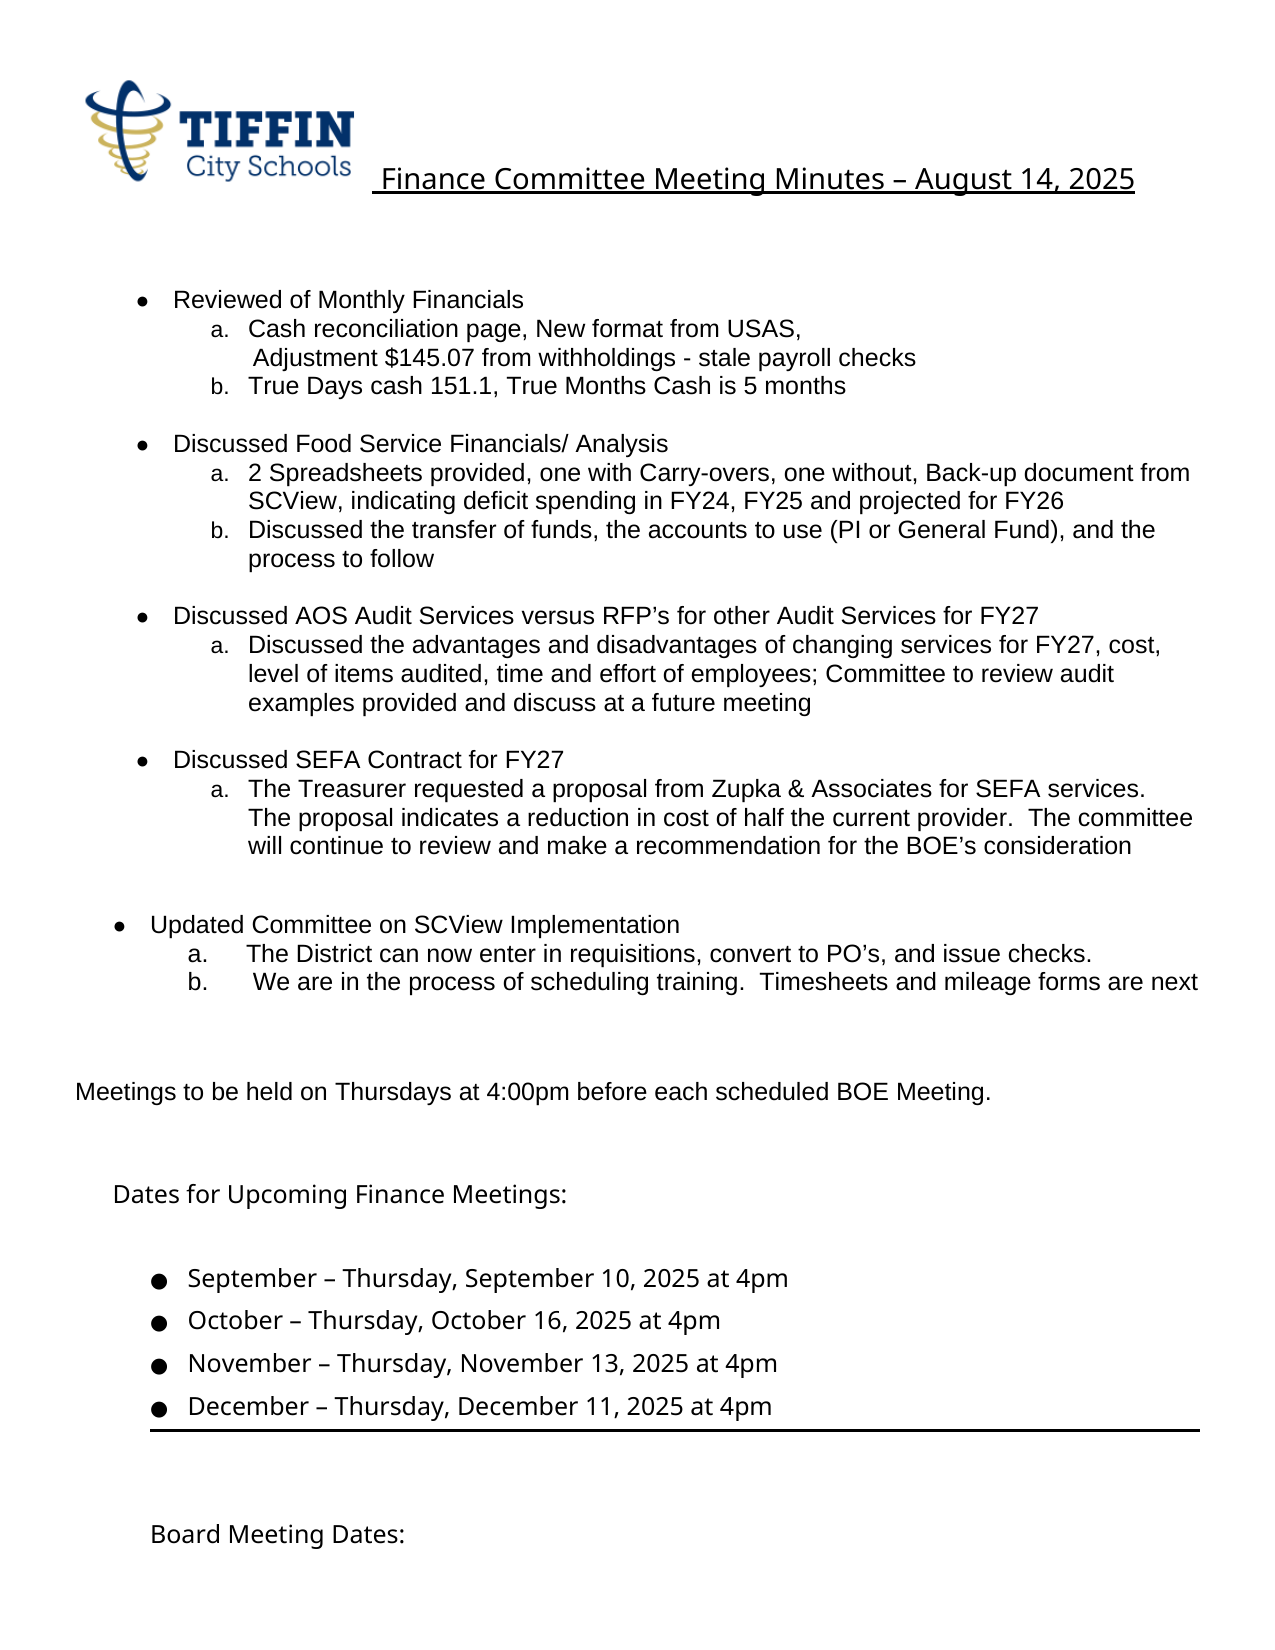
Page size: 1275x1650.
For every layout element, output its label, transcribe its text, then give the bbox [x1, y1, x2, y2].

list December – Thursday, December 11, 2025 at 4pm [150, 1384, 1200, 1429]
text Adjustment $145.07 from withholdings - stale payroll checks [225, 343, 1200, 371]
text Finance Committee Meeting Minutes – August 14, 2025 [75, 75, 1200, 199]
picture [75, 75, 372, 189]
list 2 Spreadsheets provided, one with Carry-overs, one without, Back-up document from SCView, indicating deficit spending in FY24, FY25 and projected for FY26 [210, 458, 1200, 515]
list Cash reconciliation page, New format from USAS, [210, 314, 1200, 343]
list September – Thursday, September 10, 2025 at 4pm [150, 1256, 1200, 1299]
list Discussed Food Service Financials/ Analysis [135, 429, 1200, 458]
list We are in the process of scheduling training. Timesheets and mileage forms are next [187, 967, 1200, 996]
list True Days cash 151.1, True Months Cash is 5 months [210, 371, 1200, 400]
list The District can now enter in requisitions, convert to PO’s, and issue checks. [187, 938, 1200, 967]
list Updated Committee on SCView Implementation [112, 910, 1200, 938]
list Discussed SEFA Contract for FY27 [135, 745, 1200, 774]
list Discussed the advantages and disadvantages of changing services for FY27, cost, level of items audited, time and effort of employees; Committee to review audit examples provided and discuss at a future meeting [210, 630, 1200, 716]
text Board Meeting Dates: [150, 1517, 1200, 1551]
list Discussed AOS Audit Services versus RFP’s for other Audit Services for FY27 [135, 601, 1200, 630]
text Dates for Upcoming Finance Meetings: [112, 1177, 1200, 1211]
list The Treasurer requested a proposal from Zupka & Associates for SEFA services. The proposal indicates a reduction in cost of half the current provider. The committee will continue to review and make a recommendation for the BOE’s consideration [210, 774, 1200, 860]
text Meetings to be held on Thursdays at 4:00pm before each scheduled BOE Meeting. [75, 1077, 1200, 1106]
list Discussed the transfer of funds, the accounts to use (PI or General Fund), and the process to follow [210, 515, 1200, 573]
list Reviewed of Monthly Financials [135, 285, 1200, 314]
list October – Thursday, October 16, 2025 at 4pm [150, 1299, 1200, 1342]
list November – Thursday, November 13, 2025 at 4pm [150, 1342, 1200, 1384]
